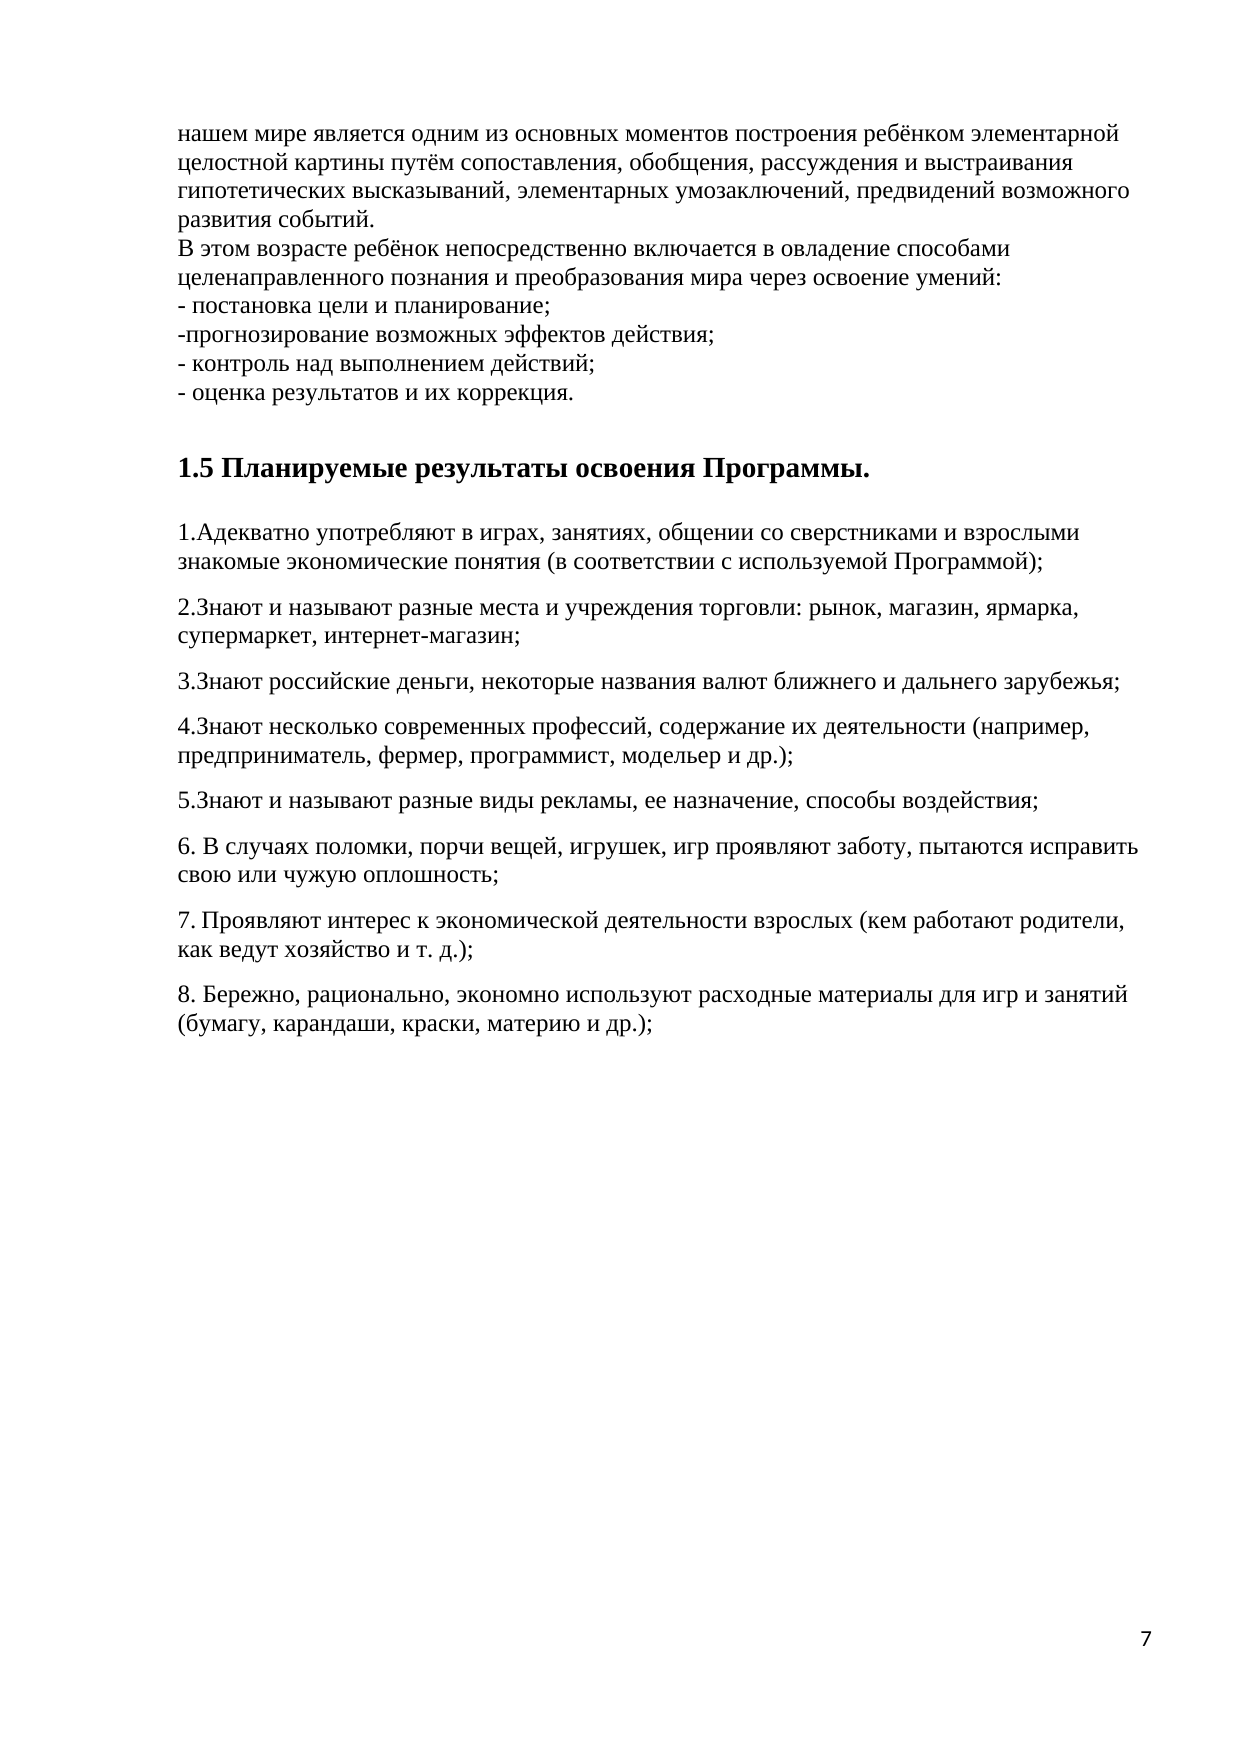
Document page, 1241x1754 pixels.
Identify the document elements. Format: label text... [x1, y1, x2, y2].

text -прогнозирование возможных эффектов действия; [177, 319, 1144, 348]
text В этом возрасте ребёнок непосредственно включается в овладение способами целенаправленного познания и преобразования мира через освоение умений: [177, 233, 1152, 291]
text 7. Проявляют интерес к экономической деятельности взрослых (кем работают родители, как ведут хозяйство и т. д.); [177, 905, 1152, 962]
text 6. В случаях поломки, порчи вещей, игрушек, игр проявляют заботу, пытаются исправить свою или чужую оплошность; [177, 831, 1152, 888]
text 1.Адекватно употребляют в играх, занятиях, общении со сверстниками и взрослыми знакомые экономические понятия (в соответствии с используемой Программой); [177, 517, 1152, 575]
text 4.Знают несколько современных профессий, содержание их деятельности (например, предприниматель, фермер, программист, модельер и др.); [177, 711, 1152, 769]
text - оценка результатов и их коррекция. [177, 377, 1144, 406]
text 2.Знают и называют разные места и учреждения торговли: рынок, магазин, ярмарка, супермаркет, интернет-магазин; [177, 592, 1152, 649]
text 5.Знают и называют разные виды рекламы, ее назначение, способы воздействия; [177, 785, 1152, 814]
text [177, 118, 1152, 233]
text - постановка цели и планирование; [177, 291, 1144, 319]
text - контроль над выполнением действий; [177, 348, 1144, 377]
text 8. Бережно, рационально, экономно используют расходные материалы для игр и занятий (бумагу, карандаши, краски, материю и др.); [177, 979, 1152, 1037]
text 3.Знают российские деньги, некоторые названия валют ближнего и дальнего зарубежья; [177, 666, 1152, 694]
text 1.5 Планируемые результаты освоения Программы. [177, 406, 1152, 484]
